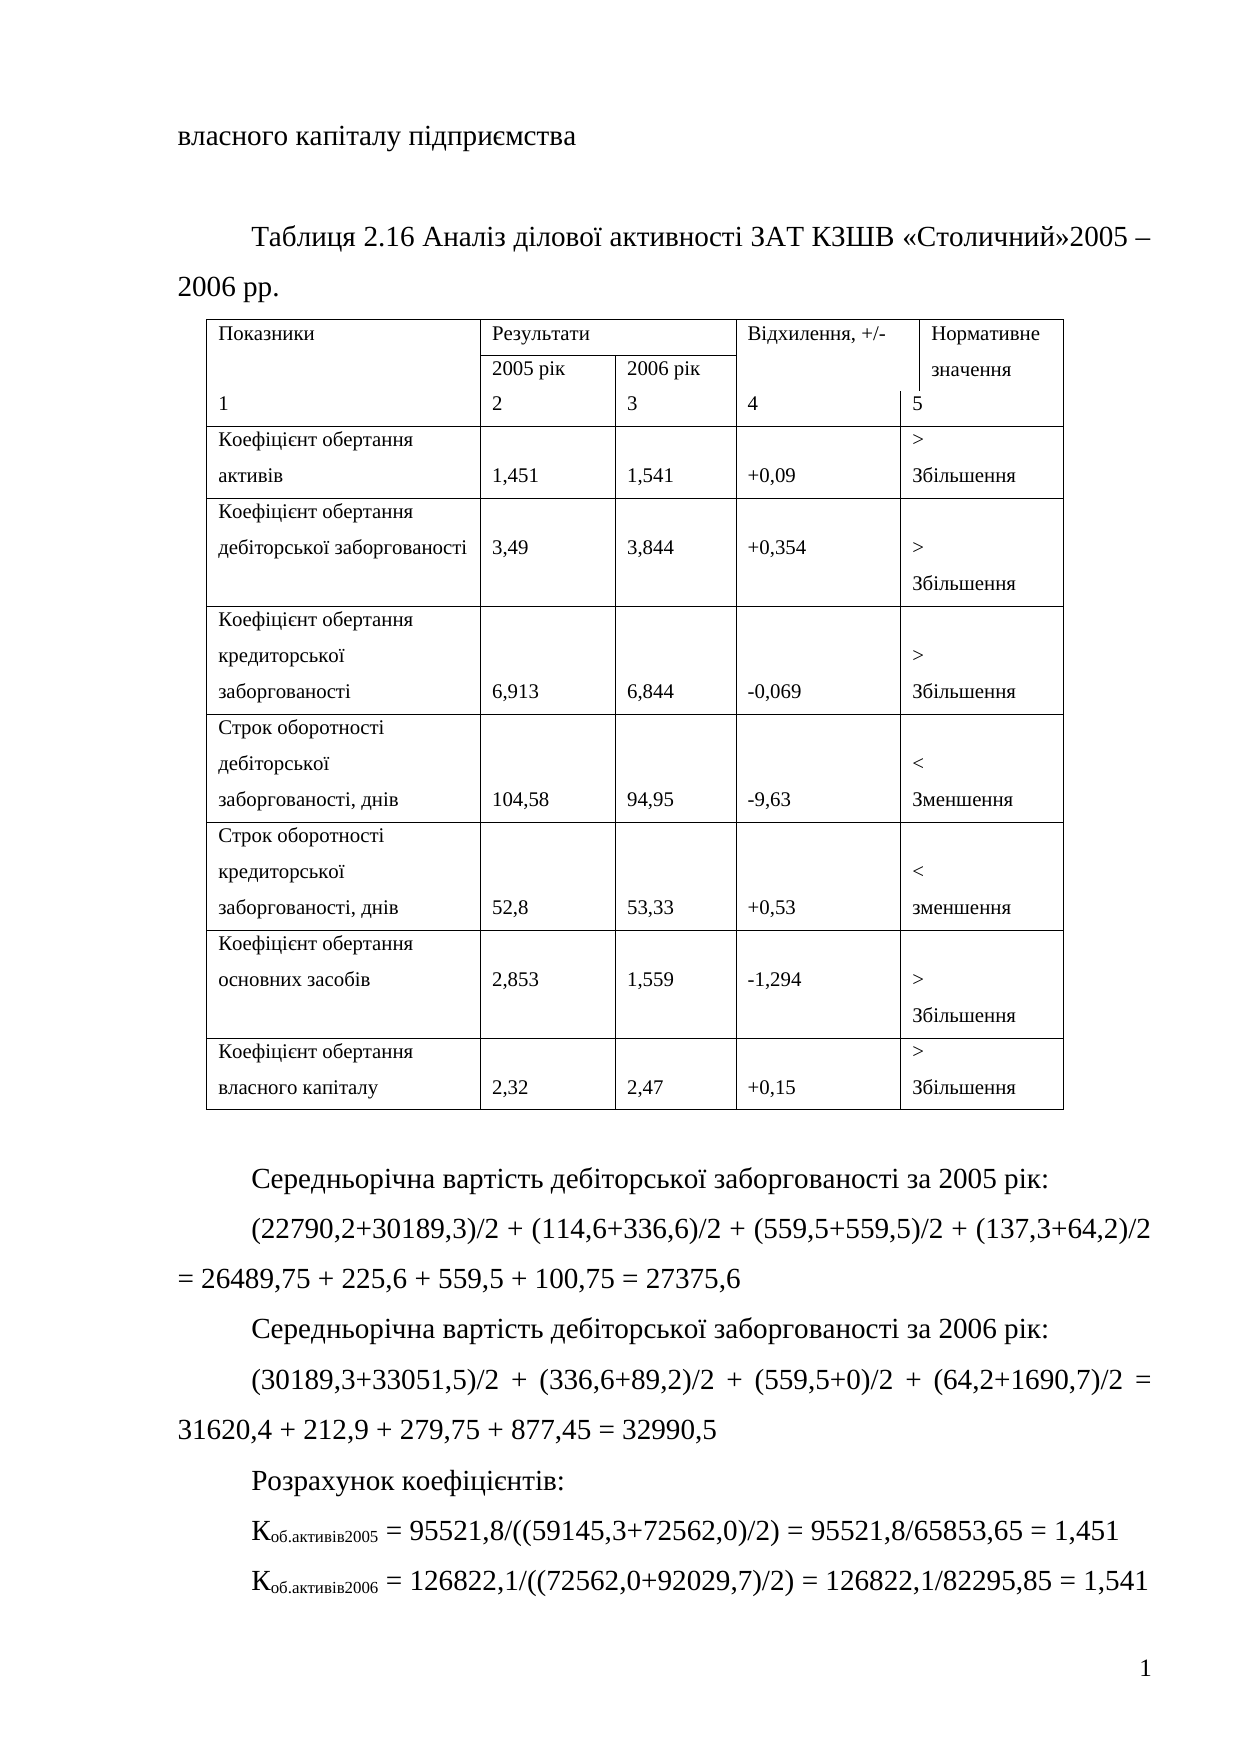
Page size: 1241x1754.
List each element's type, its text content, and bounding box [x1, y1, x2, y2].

table_cell 2006 рік [616, 356, 736, 391]
text (22790,2+30189,3)/2 + (114,6+336,6)/2 + (559,5+559,5)/2 + (137,3+64,2)/2 = 26489,75 + 225,6 + 559,5 + 100,75 = 27375,6 [177, 1211, 1152, 1295]
table_header Відхилення, +/- [737, 320, 919, 391]
text Розрахунок коефіцієнтів: [177, 1463, 1152, 1496]
table_cell 3,49 [481, 499, 615, 606]
table_cell +0,354 [737, 499, 900, 606]
table_cell +0,15 [737, 1039, 900, 1109]
table_cell 2,853 [481, 931, 615, 1037]
table_cell 2 [481, 391, 615, 426]
table_cell Строк оборотності кредиторської заборгованості, днів [207, 823, 480, 929]
table_header Результати [481, 320, 736, 355]
table_cell 52,8 [481, 823, 615, 929]
table_cell Коефіцієнт обертання дебіторської заборгованості [207, 499, 480, 606]
table_cell < Зменшення [901, 715, 1063, 822]
table_cell Коефіцієнт обертання активів [207, 427, 480, 498]
text Середньорічна вартість дебіторської заборгованості за 2006 рік: [177, 1312, 1152, 1345]
table_cell 1,559 [616, 931, 736, 1037]
table_cell 3 [616, 391, 736, 426]
table_cell > Збільшення [901, 499, 1063, 606]
table_cell > Збільшення [901, 607, 1063, 714]
table_cell > Збільшення [901, 427, 1063, 498]
table_cell 2,47 [616, 1039, 736, 1109]
table_cell > Збільшення [901, 1039, 1063, 1109]
table_header Нормативне значення [920, 320, 1063, 391]
table_cell +0,09 [737, 427, 900, 498]
table_cell 2005 рік [481, 356, 615, 391]
table_cell 94,95 [616, 715, 736, 822]
table_cell > Збільшення [901, 931, 1063, 1037]
table_cell < зменшення [901, 823, 1063, 929]
table_cell -9,63 [737, 715, 900, 822]
table_cell -1,294 [737, 931, 900, 1037]
table_cell 3,844 [616, 499, 736, 606]
table_cell 4 [737, 391, 900, 426]
table_cell 6,913 [481, 607, 615, 714]
table_cell 6,844 [616, 607, 736, 714]
text Коб.активів2005 = 95521,8/((59145,3+72562,0)/2) = 95521,8/65853,65 = 1,451 [177, 1513, 1152, 1546]
table_cell +0,53 [737, 823, 900, 929]
text Середньорічна вартість дебіторської заборгованості за 2005 рік: [177, 1161, 1152, 1194]
text Таблиця 2.16 Аналіз ділової активності ЗАТ КЗШВ «Столичний»2005 – 2006 рр. [177, 219, 1152, 303]
table_cell 104,58 [481, 715, 615, 822]
table_cell Коефіцієнт обертання кредиторської заборгованості [207, 607, 480, 714]
text Коб.активів2006 = 126822,1/((72562,0+92029,7)/2) = 126822,1/82295,85 = 1,541 [177, 1563, 1152, 1597]
table_cell Коефіцієнт обертання власного капіталу [207, 1039, 480, 1109]
table_cell Коефіцієнт обертання основних засобів [207, 931, 480, 1037]
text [177, 118, 1152, 152]
table_cell 5 [901, 391, 1063, 426]
table_cell 1 [207, 391, 480, 426]
table_cell 1,451 [481, 427, 615, 498]
table_cell Строк оборотності дебіторської заборгованості, днів [207, 715, 480, 822]
table_cell -0,069 [737, 607, 900, 714]
table_header Показники [207, 320, 480, 391]
table_cell 2,32 [481, 1039, 615, 1109]
table_cell 1,541 [616, 427, 736, 498]
text (30189,3+33051,5)/2 + (336,6+89,2)/2 + (559,5+0)/2 + (64,2+1690,7)/2 = 31620,4 + 212,9 + 279,75 + 877,45 = 32990,5 [177, 1362, 1152, 1446]
table_cell 53,33 [616, 823, 736, 929]
